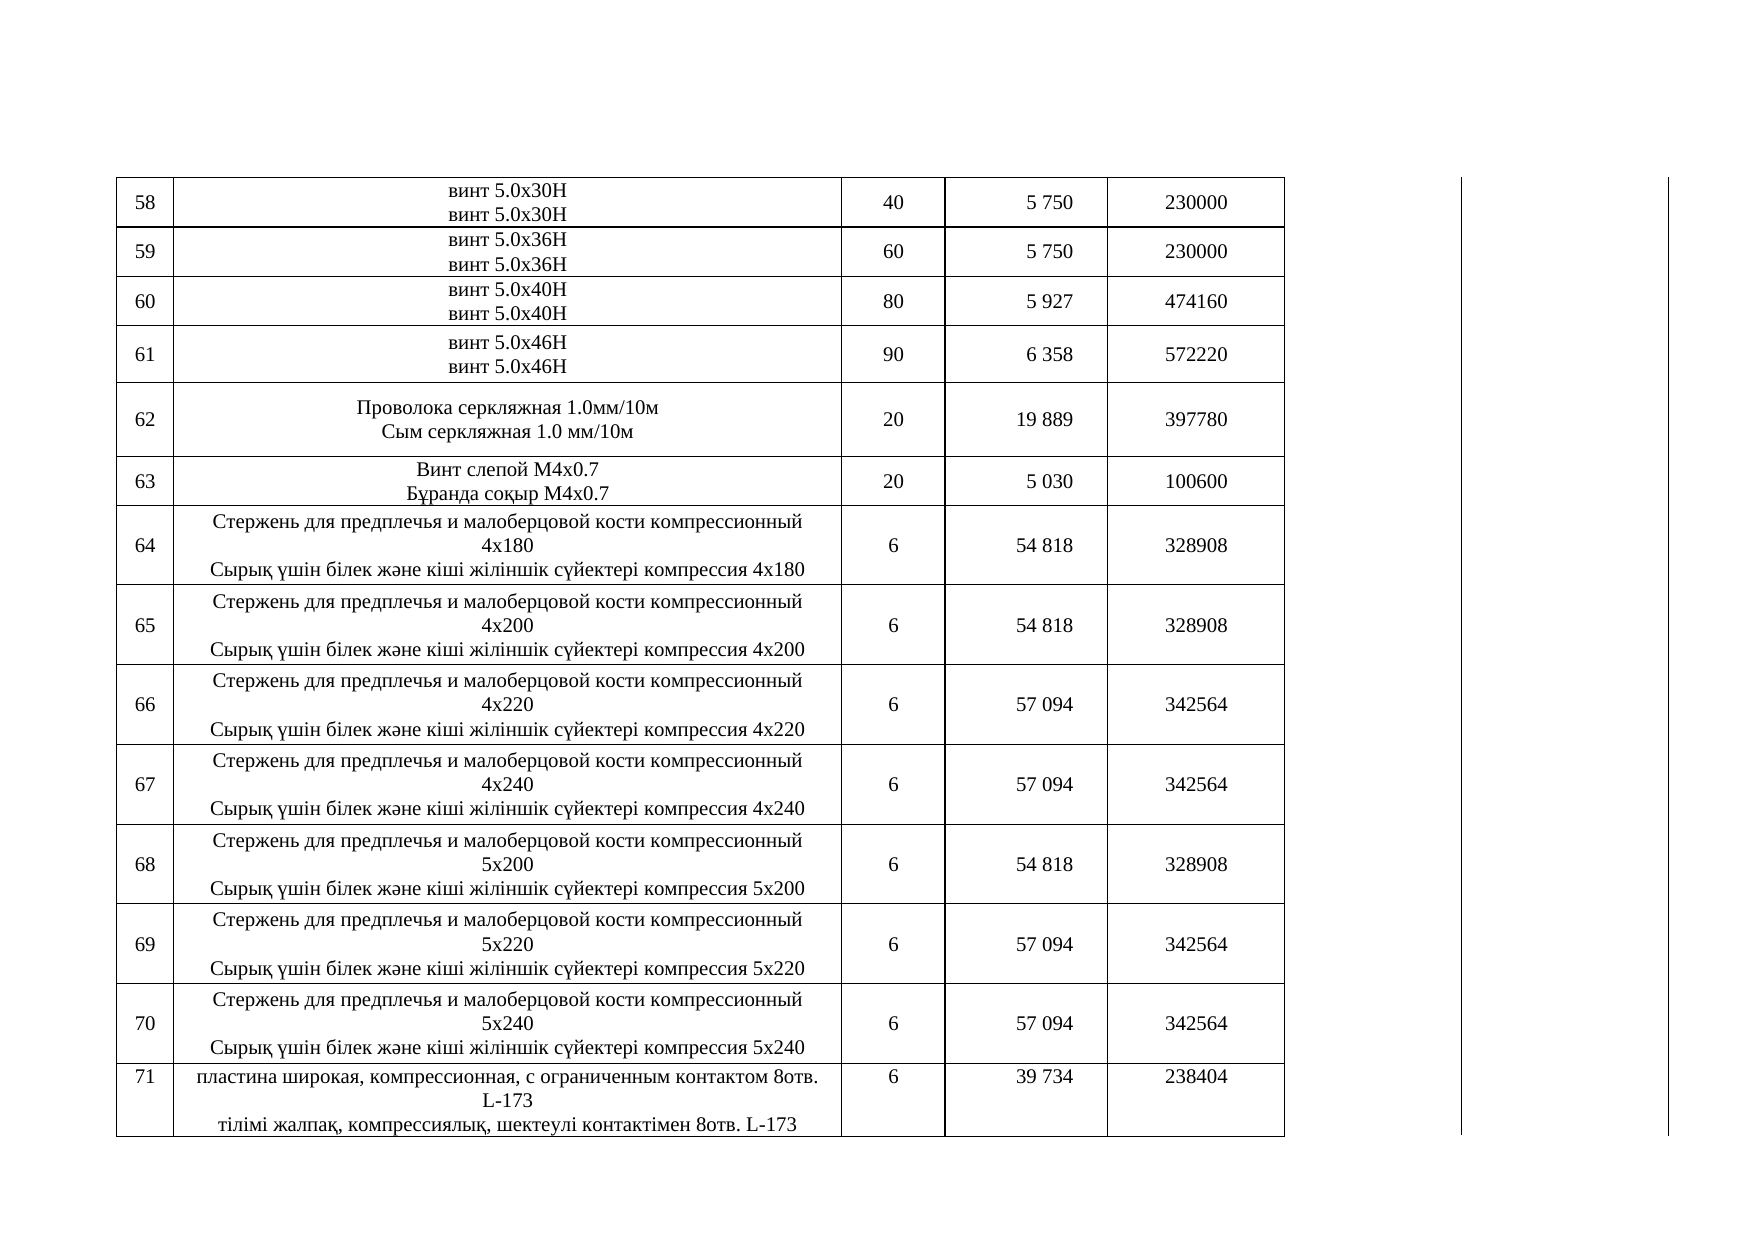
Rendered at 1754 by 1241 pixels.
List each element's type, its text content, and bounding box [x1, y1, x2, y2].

table_cell 60 [842, 228, 944, 276]
table_cell 328908 [1108, 506, 1284, 584]
table_cell 342564 [1108, 745, 1284, 823]
table_cell 57 094 [946, 745, 1107, 823]
table_cell 54 818 [946, 585, 1107, 664]
table_cell 40 [842, 178, 944, 226]
table_cell 61 [117, 326, 173, 382]
table_cell 20 [842, 383, 944, 456]
table_cell 100600 [1108, 457, 1284, 505]
table_cell винт 5.0x46H винт 5.0x46H [174, 326, 841, 382]
table_cell 67 [117, 745, 173, 823]
table_cell 54 818 [946, 825, 1107, 903]
table_cell 230000 [1108, 178, 1284, 226]
table_cell 342564 [1108, 904, 1284, 983]
table_cell 230000 [1108, 228, 1284, 276]
table_cell 60 [117, 277, 173, 325]
table_cell 328908 [1108, 825, 1284, 903]
table_cell 66 [117, 665, 173, 744]
table_cell 5 750 [946, 178, 1107, 226]
table_cell 20 [842, 457, 944, 505]
table_cell Стержень для предплечья и малоберцовой кости компрессионный 4x220 Сырық үшін білек және кіші жіліншік сүйектері компрессия 4x220 [174, 665, 841, 744]
table_cell 57 094 [946, 984, 1107, 1062]
table_cell 397780 [1108, 383, 1284, 456]
table_cell 71 [117, 1064, 173, 1136]
table_cell 69 [117, 904, 173, 983]
table_cell 59 [117, 228, 173, 276]
table_cell 80 [842, 277, 944, 325]
table_cell Стержень для предплечья и малоберцовой кости компрессионный 5x240 Сырық үшін білек және кіші жіліншік сүйектері компрессия 5x240 [174, 984, 841, 1062]
table_cell 342564 [1108, 984, 1284, 1062]
table_cell 57 094 [946, 904, 1107, 983]
table_cell 70 [117, 984, 173, 1062]
table_cell 65 [117, 585, 173, 664]
table_cell Винт слепой M4x0.7 Бұранда соқыр M4x0.7 [174, 457, 841, 505]
table_cell 342564 [1108, 665, 1284, 744]
table_cell 5 750 [946, 228, 1107, 276]
table_cell 6 [842, 585, 944, 664]
table_cell винт 5.0x36H винт 5.0x36H [174, 228, 841, 276]
table_cell 6 [842, 1064, 944, 1136]
table_cell 19 889 [946, 383, 1107, 456]
table_cell 90 [842, 326, 944, 382]
table_cell 68 [117, 825, 173, 903]
table_cell 6 [842, 825, 944, 903]
table_cell Стержень для предплечья и малоберцовой кости компрессионный 5x220 Сырық үшін білек және кіші жіліншік сүйектері компрессия 5x220 [174, 904, 841, 983]
table_cell 238404 [1108, 1064, 1284, 1136]
table_cell 62 [117, 383, 173, 456]
table_cell 328908 [1108, 585, 1284, 664]
table_cell 6 [842, 984, 944, 1062]
table_cell 6 [842, 506, 944, 584]
table_cell 63 [117, 457, 173, 505]
table_cell 39 734 [946, 1064, 1107, 1136]
table_cell 6 358 [946, 326, 1107, 382]
table_cell 6 [842, 665, 944, 744]
table_cell пластина широкая, компрессионная, с ограниченным контактом 8отв. L-173 тілімі жалпақ, компрессиялық, шектеулі контактімен 8отв. L-173 [174, 1064, 841, 1136]
table_cell 6 [842, 745, 944, 823]
table_cell винт 5.0x40H винт 5.0x40H [174, 277, 841, 325]
table_cell Стержень для предплечья и малоберцовой кости компрессионный 4x180 Сырық үшін білек және кіші жіліншік сүйектері компрессия 4x180 [174, 506, 841, 584]
table_cell 54 818 [946, 506, 1107, 584]
table_cell Стержень для предплечья и малоберцовой кости компрессионный 4x240 Сырық үшін білек және кіші жіліншік сүйектері компрессия 4x240 [174, 745, 841, 823]
table_cell 64 [117, 506, 173, 584]
table_cell винт 5.0x30H винт 5.0x30H [174, 178, 841, 226]
table_cell Стержень для предплечья и малоберцовой кости компрессионный 4x200 Сырық үшін білек және кіші жіліншік сүйектері компрессия 4x200 [174, 585, 841, 664]
table_cell 6 [842, 904, 944, 983]
table_cell Стержень для предплечья и малоберцовой кости компрессионный 5x200 Сырық үшін білек және кіші жіліншік сүйектері компрессия 5x200 [174, 825, 841, 903]
table_cell Проволока серкляжная 1.0мм/10м Сым серкляжная 1.0 мм/10м [174, 383, 841, 456]
table_cell 572220 [1108, 326, 1284, 382]
table_cell 5 927 [946, 277, 1107, 325]
table_cell 58 [117, 178, 173, 226]
table_cell 57 094 [946, 665, 1107, 744]
table_cell 474160 [1108, 277, 1284, 325]
table_cell 5 030 [946, 457, 1107, 505]
